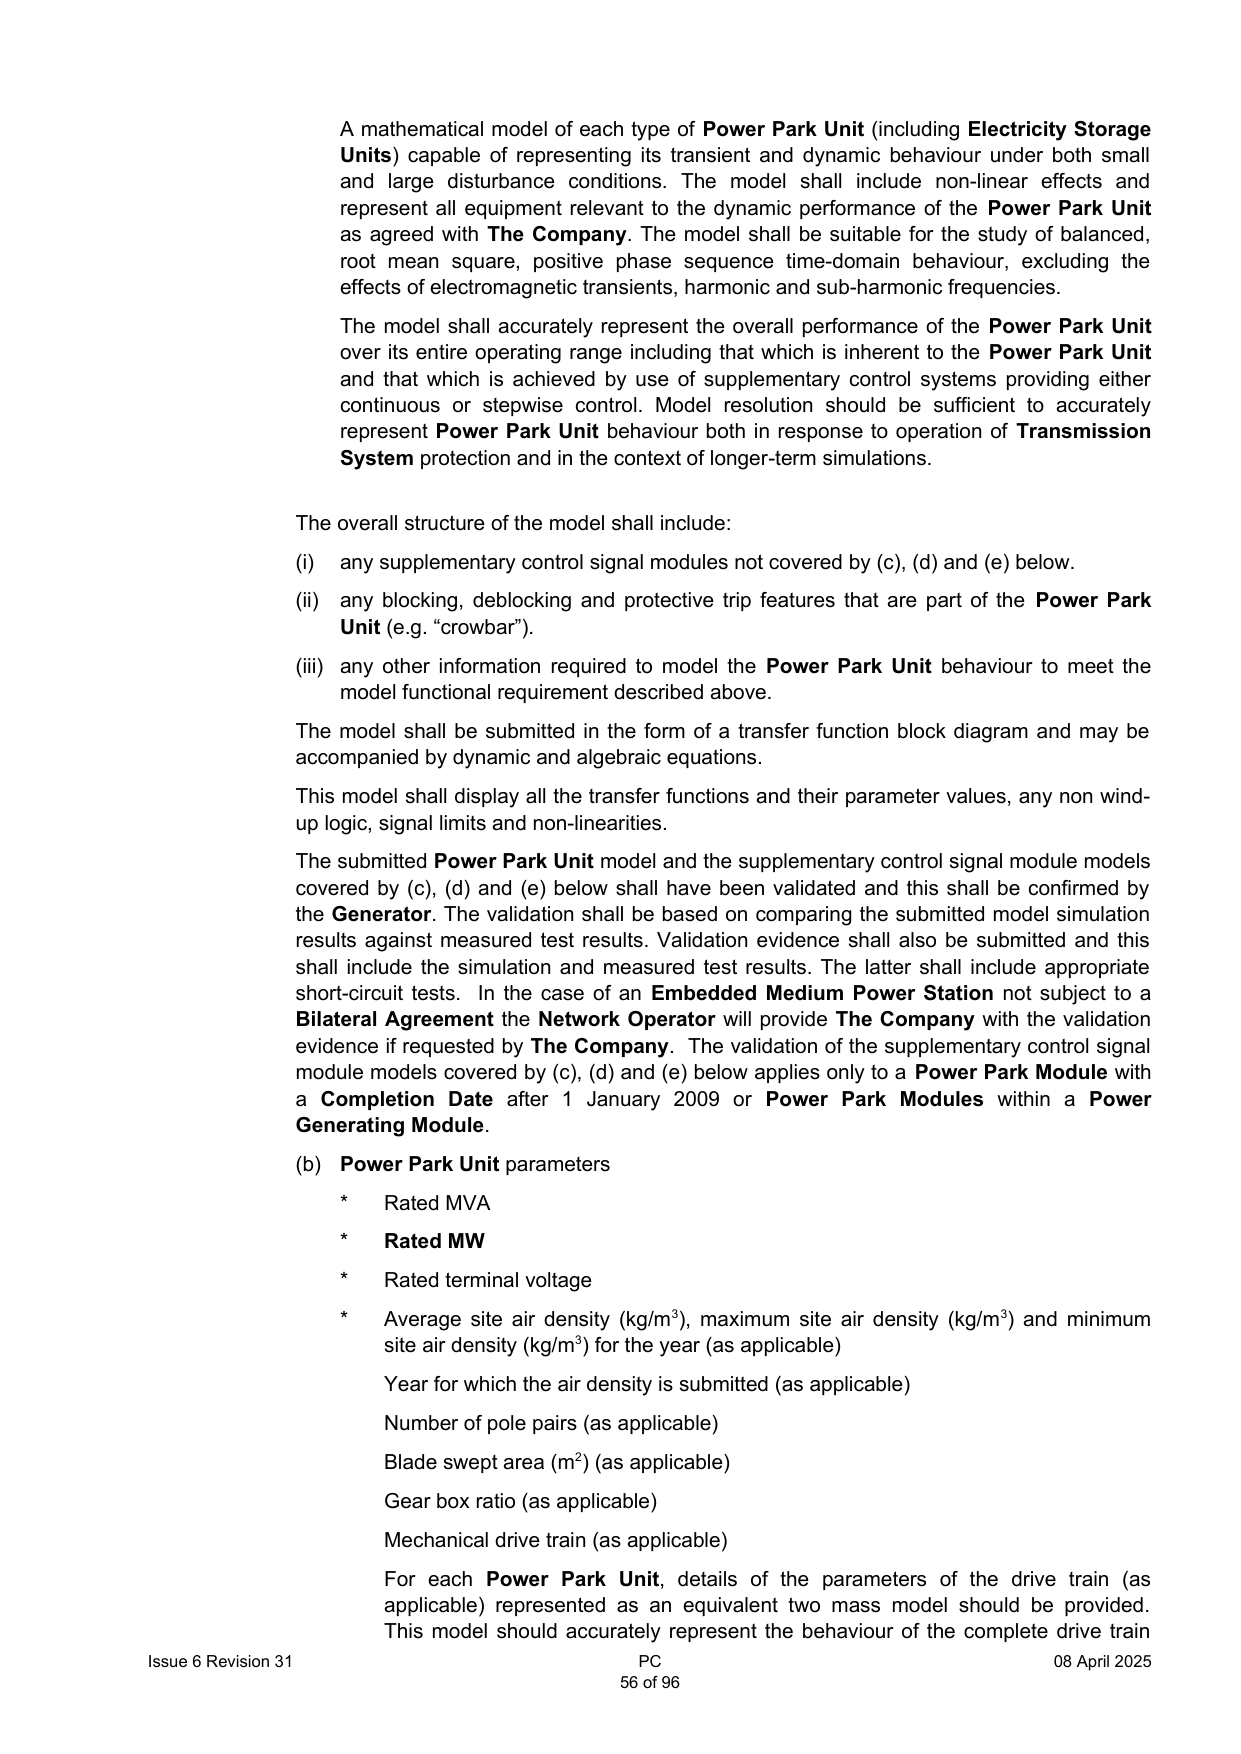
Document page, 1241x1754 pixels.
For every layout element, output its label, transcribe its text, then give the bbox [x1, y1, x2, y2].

text This model shall display all the transfer functions and their parameter values, any non wind-up logic, signal limits and non-linearities. [148, 784, 1152, 834]
text (ii) any blocking, deblocking and protective trip features that are part of the Power Park Unit (e.g. “crowbar”). [295, 588, 1152, 639]
text Year for which the air density is submitted (as applicable) [340, 1372, 1152, 1396]
text Blade swept area (m2) (as applicable) [340, 1450, 1152, 1474]
text Number of pole pairs (as applicable) [340, 1411, 1152, 1435]
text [340, 1566, 1152, 1643]
text * Average site air density (kg/m3), maximum site air density (kg/m3) and minimum site air density (kg/m3) for the year (as applicable) [340, 1307, 1152, 1357]
text The model shall accurately represent the overall performance of the Power Park Unit over its entire operating range including that which is inherent to the Power Park Unit and that which is achieved by use of supplementary control systems providing either continuous or stepwise control. Model resolution should be sufficient to accurately represent Power Park Unit behaviour both in response to operation of Transmission System protection and in the context of longer-term simulations. [295, 314, 1152, 469]
text A mathematical model of each type of Power Park Unit (including Electricity Storage Units) capable of representing its transient and dynamic behaviour under both small and large disturbance conditions. The model shall include non-linear effects and represent all equipment relevant to the dynamic performance of the Power Park Unit as agreed with The Company. The model shall be suitable for the study of balanced, root mean square, positive phase sequence time-domain behaviour, excluding the effects of electromagnetic transients, harmonic and sub-harmonic frequencies. [295, 117, 1152, 299]
text Gear box ratio (as applicable) [340, 1489, 1152, 1513]
text * Rated MVA [340, 1190, 1152, 1214]
text (i) any supplementary control signal modules not covered by (c), (d) and (e) below. [295, 549, 1152, 573]
text The overall structure of the model shall include: [148, 511, 1152, 534]
text Mechanical drive train (as applicable) [340, 1528, 1152, 1552]
text (b) Power Park Unit parameters [295, 1152, 1152, 1176]
text (iii) any other information required to model the Power Park Unit behaviour to meet the model functional requirement described above. [295, 653, 1152, 704]
text The model shall be submitted in the form of a transfer function block diagram and may be accompanied by dynamic and algebraic equations. [148, 719, 1152, 769]
text * Rated terminal voltage [340, 1268, 1152, 1292]
text * Rated MW [340, 1229, 1152, 1253]
text The submitted Power Park Unit model and the supplementary control signal module models covered by (c), (d) and (e) below shall have been validated and this shall be confirmed by the Generator. The validation shall be based on comparing the submitted model simulation results against measured test results. Validation evidence shall also be submitted and this shall include the simulation and measured test results. The latter shall include appropriate short-circuit tests. In the case of an Embedded Medium Power Station not subject to a Bilateral Agreement the Network Operator will provide The Company with the validation evidence if requested by The Company. The validation of the supplementary control signal module models covered by (c), (d) and (e) below applies only to a Power Park Module with a Completion Date after 1 January 2009 or Power Park Modules within a Power Generating Module. [148, 849, 1152, 1137]
